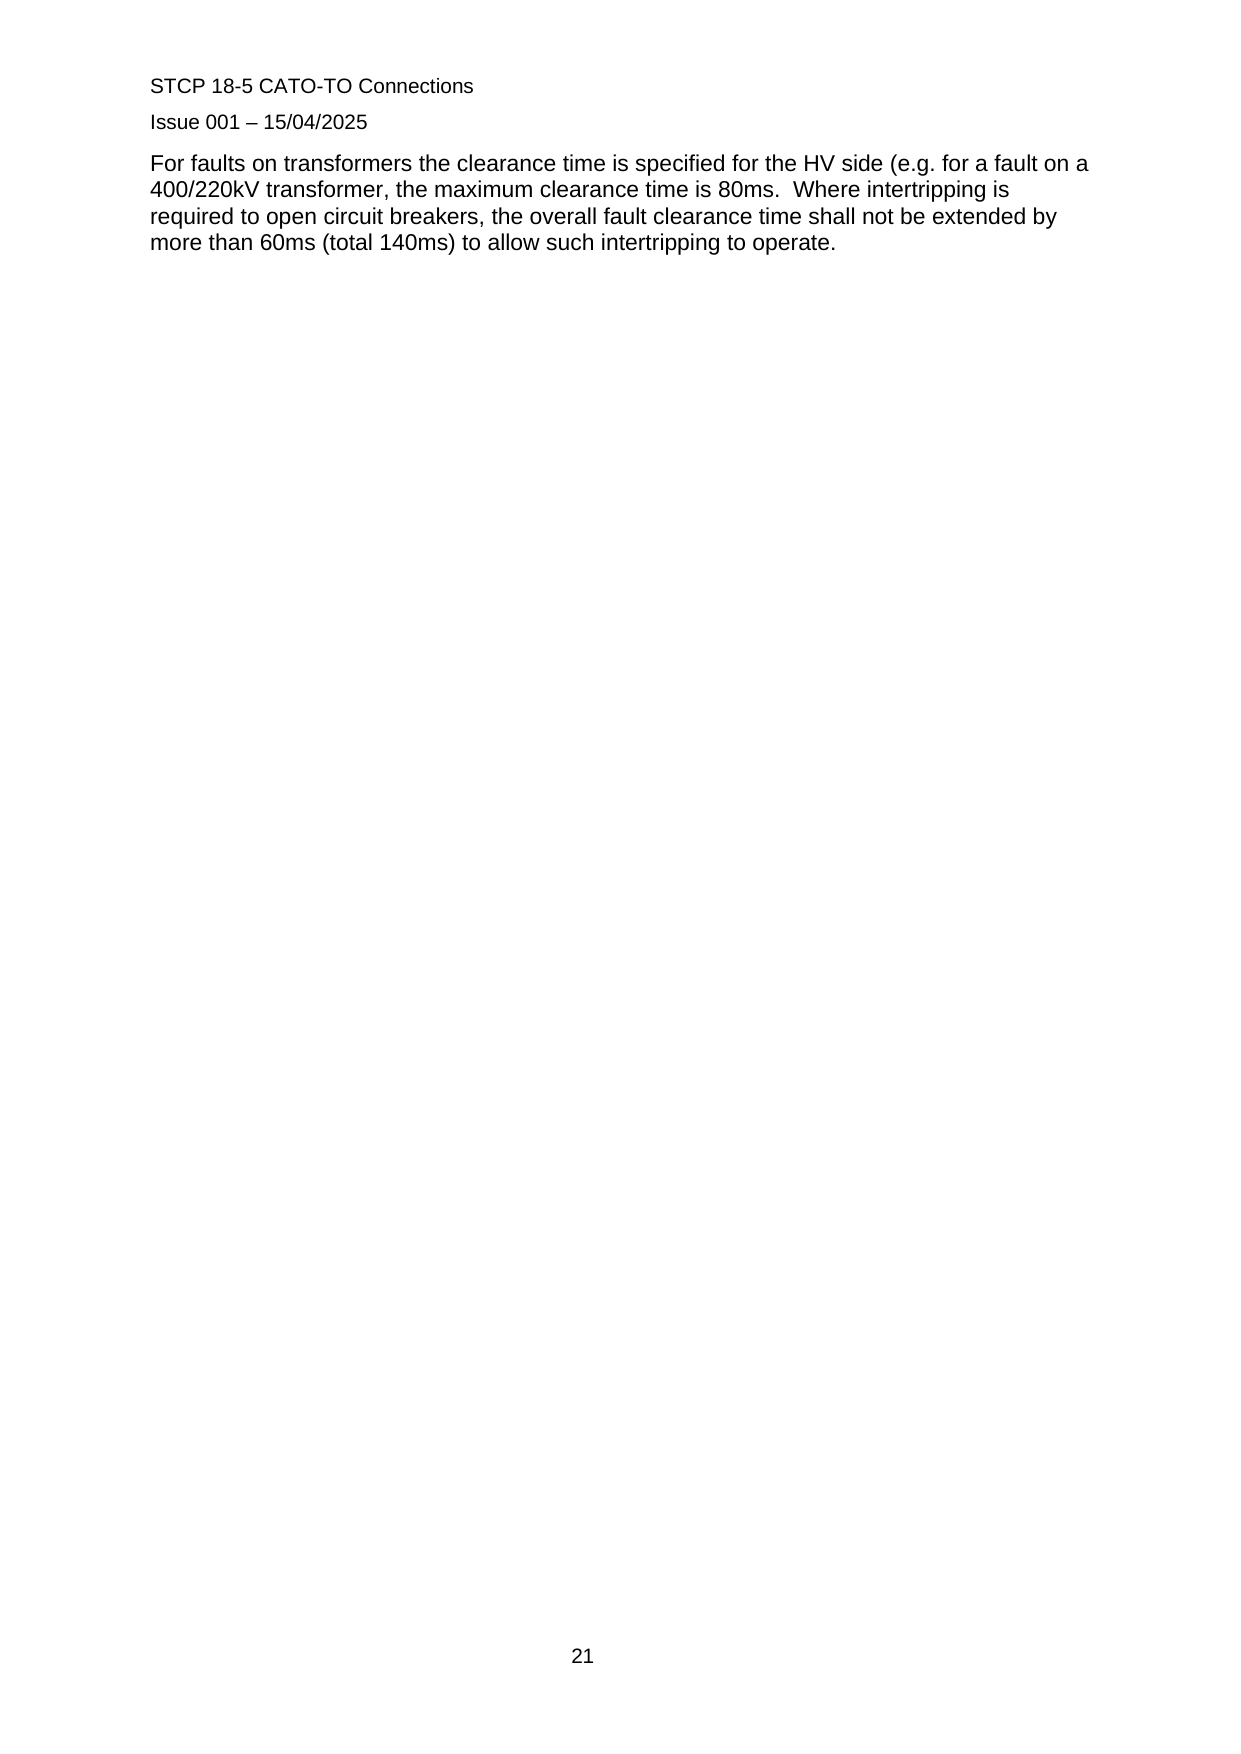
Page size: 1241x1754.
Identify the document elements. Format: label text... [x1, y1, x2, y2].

text For faults on transformers the clearance time is specified for the HV side (e.g. for a fault on a 400/220kV transformer, the maximum clearance time is 80ms. Where intertripping is required to open circuit breakers, the overall fault clearance time shall not be extended by more than 60ms (total 140ms) to allow such intertripping to operate. [150, 150, 1090, 255]
